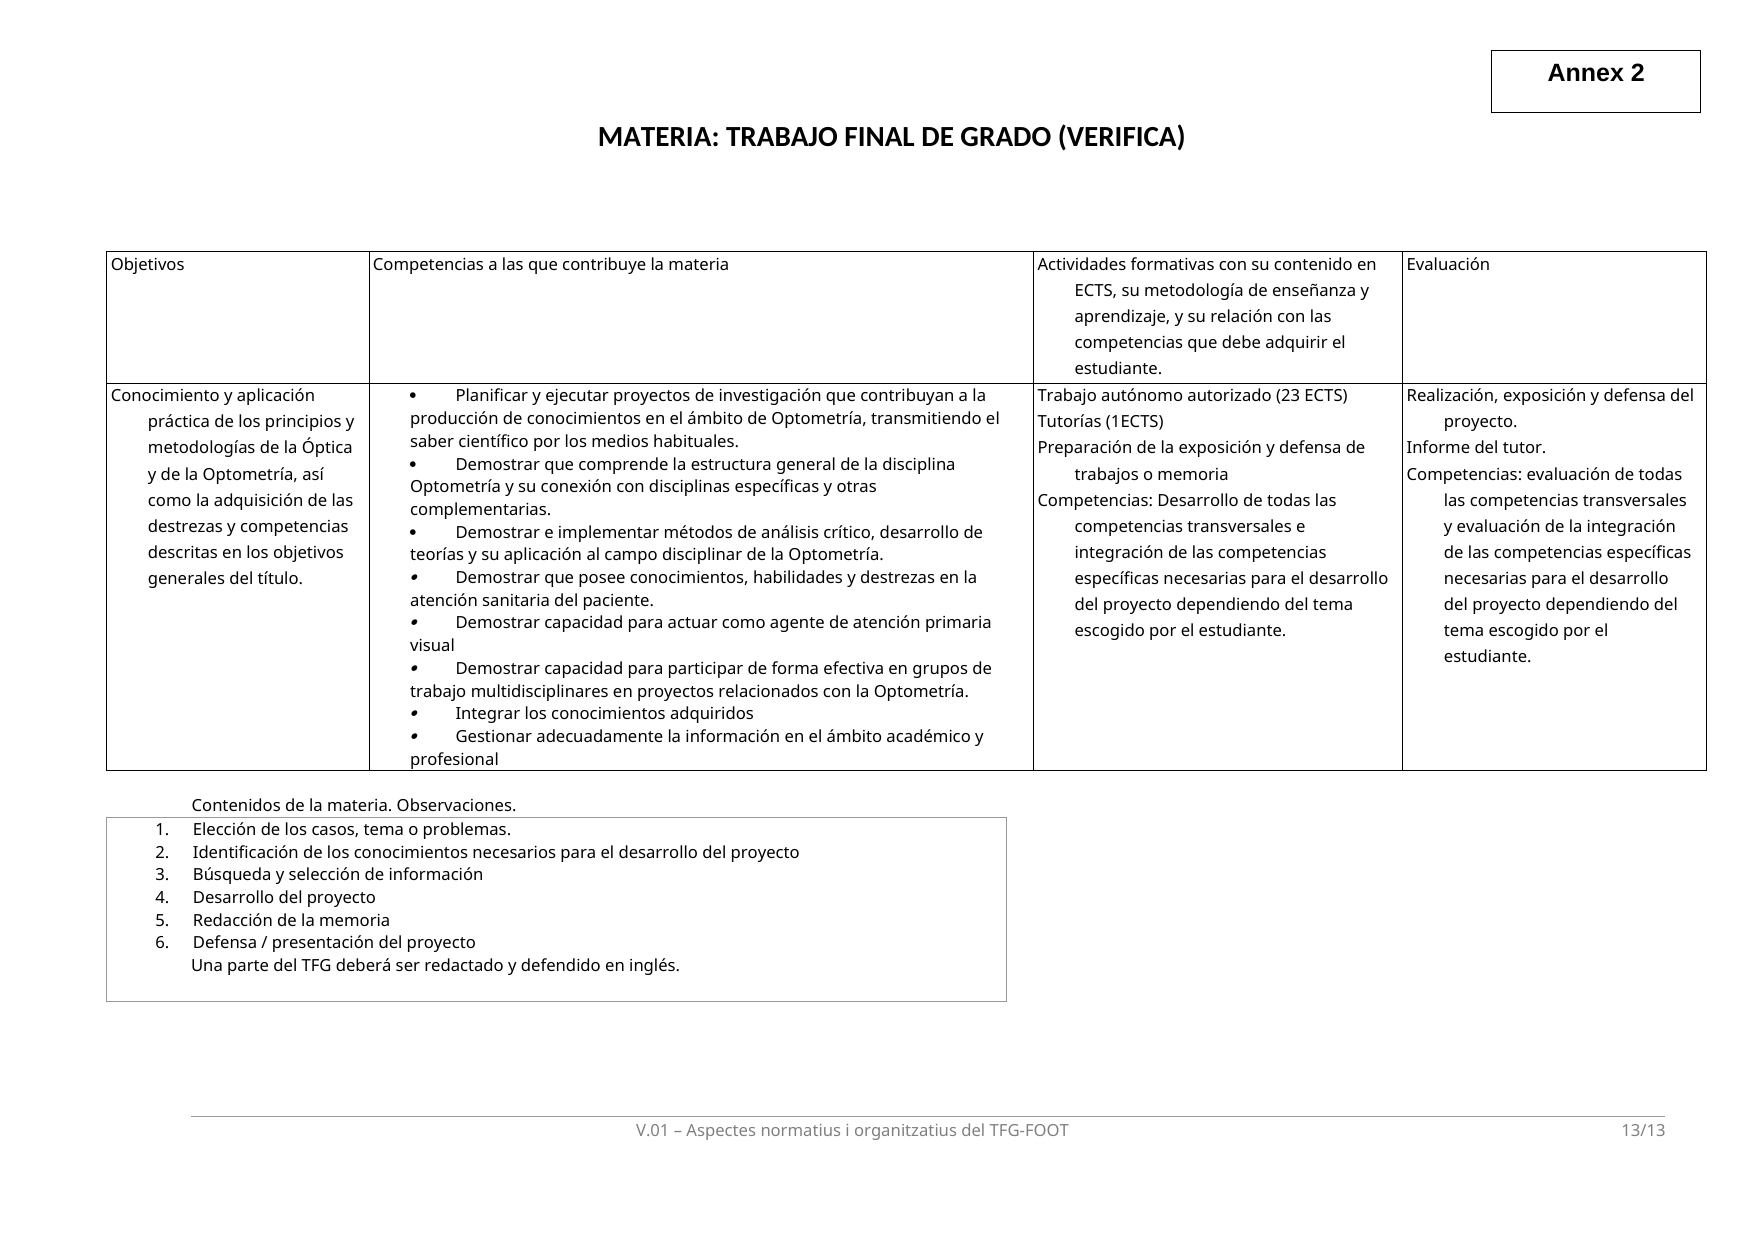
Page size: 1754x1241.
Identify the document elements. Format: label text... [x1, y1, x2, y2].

table_cell Conocimiento y aplicación práctica de los principios y metodologías de la Óptica y de la Optometría, así como la adquisición de las destrezas y competencias descritas en los objetivos generales del título. [107, 384, 369, 770]
table_header Objetivos [107, 252, 369, 383]
table_cell Trabajo autónomo autorizado (23 ECTS) Tutorías (1ECTS) Preparación de la exposición y defensa de trabajos o memoria Competencias: Desarrollo de todas las competencias transversales e integración de las competencias específicas necesarias para el desarrollo del proyecto dependiendo del tema escogido por el estudiante. [1034, 384, 1402, 770]
table_cell Realización, exposición y defensa del proyecto. Informe del tutor. Competencias: evaluación de todas las competencias transversales y evaluación de la integración de las competencias específicas necesarias para el desarrollo del proyecto dependiendo del tema escogido por el estudiante. [1403, 384, 1706, 770]
table_header Competencias a las que contribuye la materia [370, 252, 1033, 383]
table_cell Planificar y ejecutar proyectos de investigación que contribuyan a la producción de conocimientos en el ámbito de Optometría, transmitiendo el saber científico por los medios habituales. Demostrar que comprende la estructura general de la disciplina Optometría y su conexión con disciplinas específicas y otras complementarias. Demostrar e implementar métodos de análisis crítico, desarrollo de teorías y su aplicación al campo disciplinar de la Optometría. Demostrar que posee conocimientos, habilidades y destrezas en la atención sanitaria del paciente. Demostrar capacidad para actuar como agente de atención primaria visual Demostrar capacidad para participar de forma efectiva en grupos de trabajo multidisciplinares en proyectos relacionados con la Optometría. Integrar los conocimientos adquiridos Gestionar adecuadamente la información en el ámbito académico y profesional [370, 384, 1033, 770]
table_header Actividades formativas con su contenido en ECTS, su metodología de enseñanza y aprendizaje, y su relación con las competencias que debe adquirir el estudiante. [1034, 252, 1402, 383]
table_header Evaluación [1403, 252, 1706, 383]
text MATERIA: TRABAJO FINAL DE GRADO (VERIFICA) [118, 118, 1665, 154]
text Contenidos de la materia. Observaciones. [191, 794, 1665, 816]
table_header Elección de los casos, tema o problemas. Identificación de los conocimientos necesarios para el desarrollo del proyecto Búsqueda y selección de información Desarrollo del proyecto Redacción de la memoria Defensa / presentación del proyecto Una parte del TFG deberá ser redactado y defendido en inglés. [107, 818, 1006, 1001]
